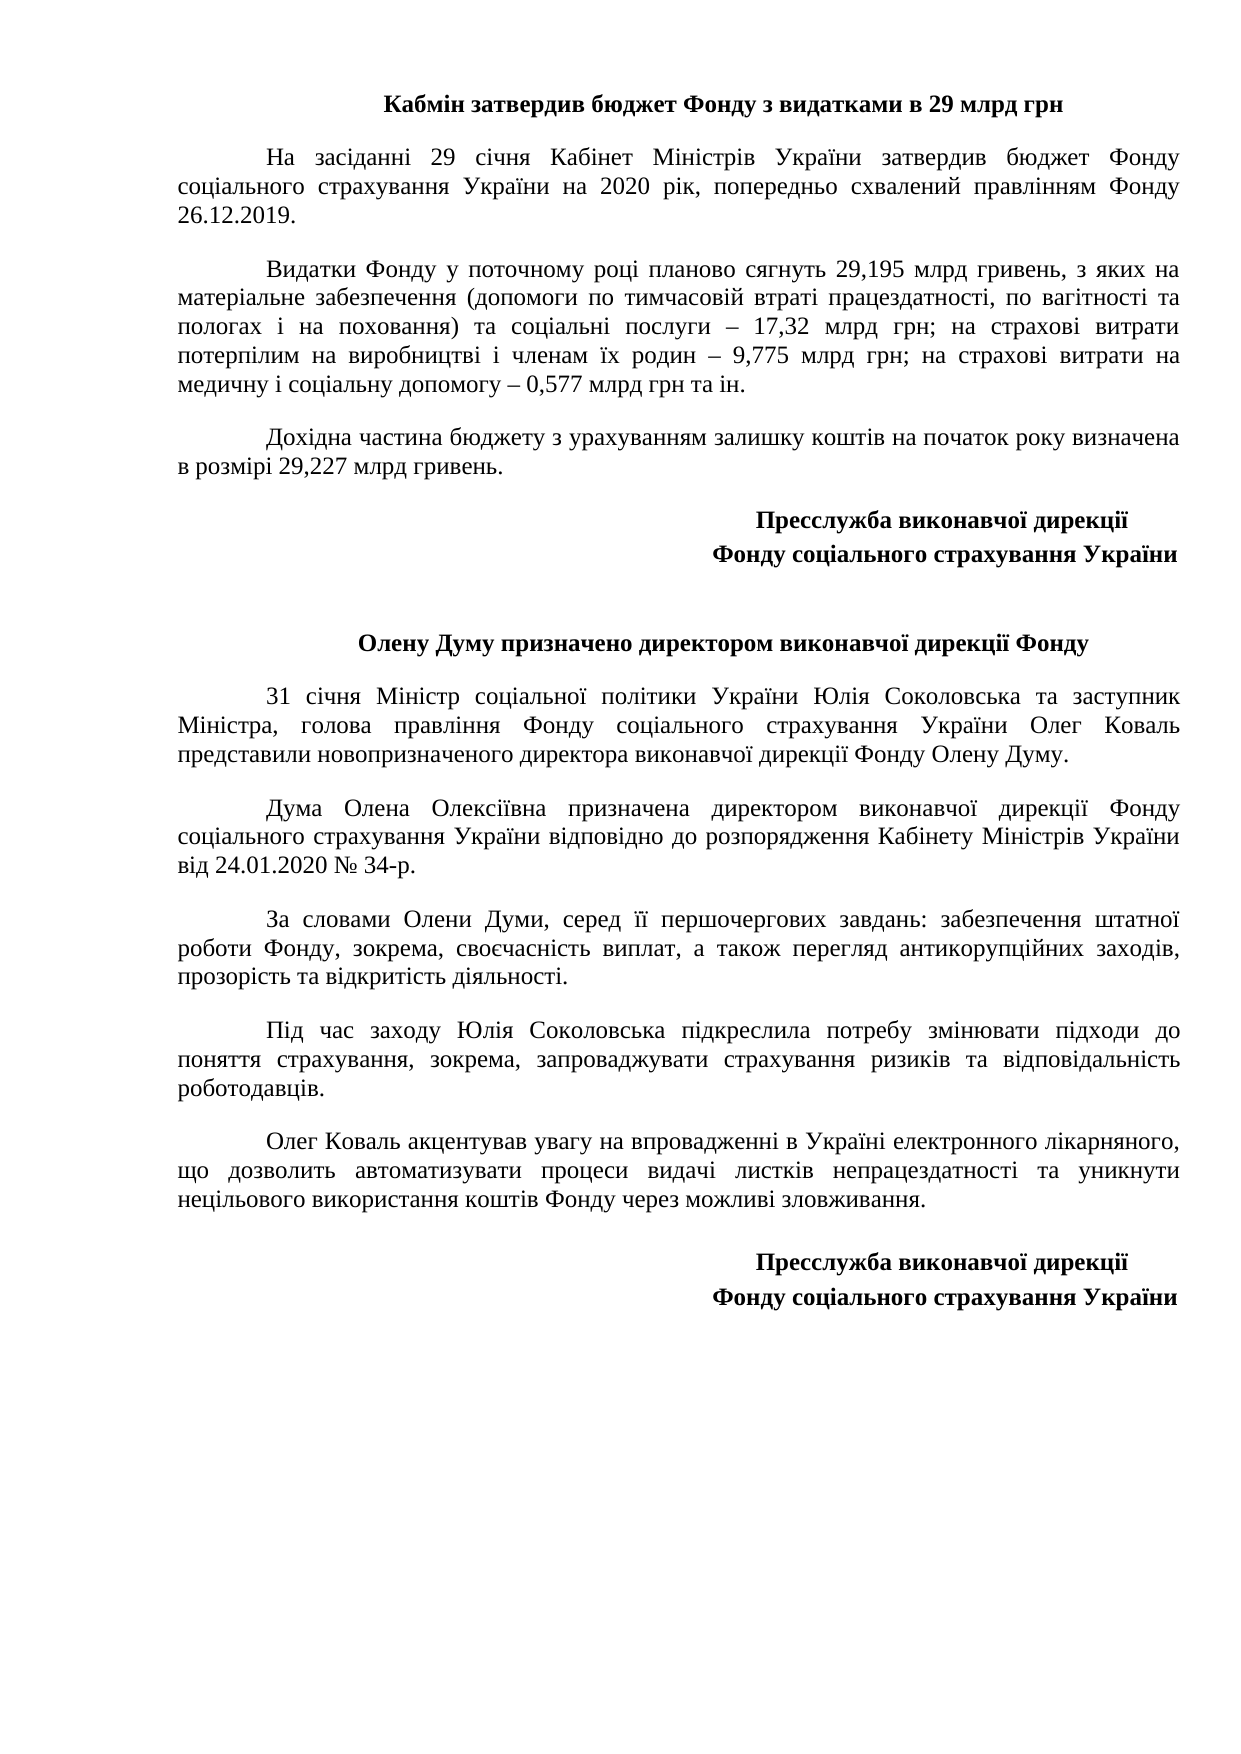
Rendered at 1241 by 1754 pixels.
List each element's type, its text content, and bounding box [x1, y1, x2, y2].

text Кабмін затвердив бюджет Фонду з видатками в 29 млрд грн [177, 89, 1181, 117]
text Під час заходу Юлія Соколовська підкреслила потребу змінювати підходи до поняття страхування, зокрема, запроваджувати страхування ризиків та відповідальність роботодавців. [177, 1015, 1181, 1101]
text На засіданні 29 січня Кабінет Міністрів України затвердив бюджет Фонду соціального страхування України на 2020 рік, попередньо схвалений правлінням Фонду 26.12.2019. [177, 142, 1181, 229]
text 31 січня Міністр соціальної політики України Юлія Соколовська та заступник Міністра, голова правління Фонду соціального страхування України Олег Коваль представили новопризначеного директора виконавчої дирекції Фонду Олену Думу. [177, 681, 1181, 768]
text Дума Олена Олексіївна призначена директором виконавчої дирекції Фонду соціального страхування України відповідно до розпорядження Кабінету Міністрів України від 24.01.2020 № 34-р. [177, 793, 1181, 879]
text Олег Коваль акцентував увагу на впровадженні в Україні електронного лікарняного, що дозволить автоматизувати процеси видачі листків непрацездатності та уникнути нецільового використання коштів Фонду через можливі зловживання. [177, 1126, 1181, 1213]
text Пресслужба виконавчої дирекції Фонду соціального страхування України [709, 1247, 1181, 1310]
text Пресслужба виконавчої дирекції Фонду соціального страхування України [709, 505, 1181, 568]
text Олену Думу призначено директором виконавчої дирекції Фонду [177, 628, 1181, 656]
text За словами Олени Думи, серед її першочергових завдань: забезпечення штатної роботи Фонду, зокрема, своєчасність виплат, а також перегляд антикорупційних заходів, прозорість та відкритість діяльності. [177, 904, 1181, 990]
text Видатки Фонду у поточному році планово сягнуть 29,195 млрд гривень, з яких на матеріальне забезпечення (допомоги по тимчасовій втраті працездатності, по вагітності та пологах і на поховання) та соціальні послуги – 17,32 млрд грн; на страхові витрати потерпілим на виробництві і членам їх родин – 9,775 млрд грн; на страхові витрати на медичну і соціальну допомогу – 0,577 млрд грн та ін. [177, 254, 1181, 397]
text Дохідна частина бюджету з урахуванням залишку коштів на початок року визначена в розмірі 29,227 млрд гривень. [177, 422, 1181, 480]
